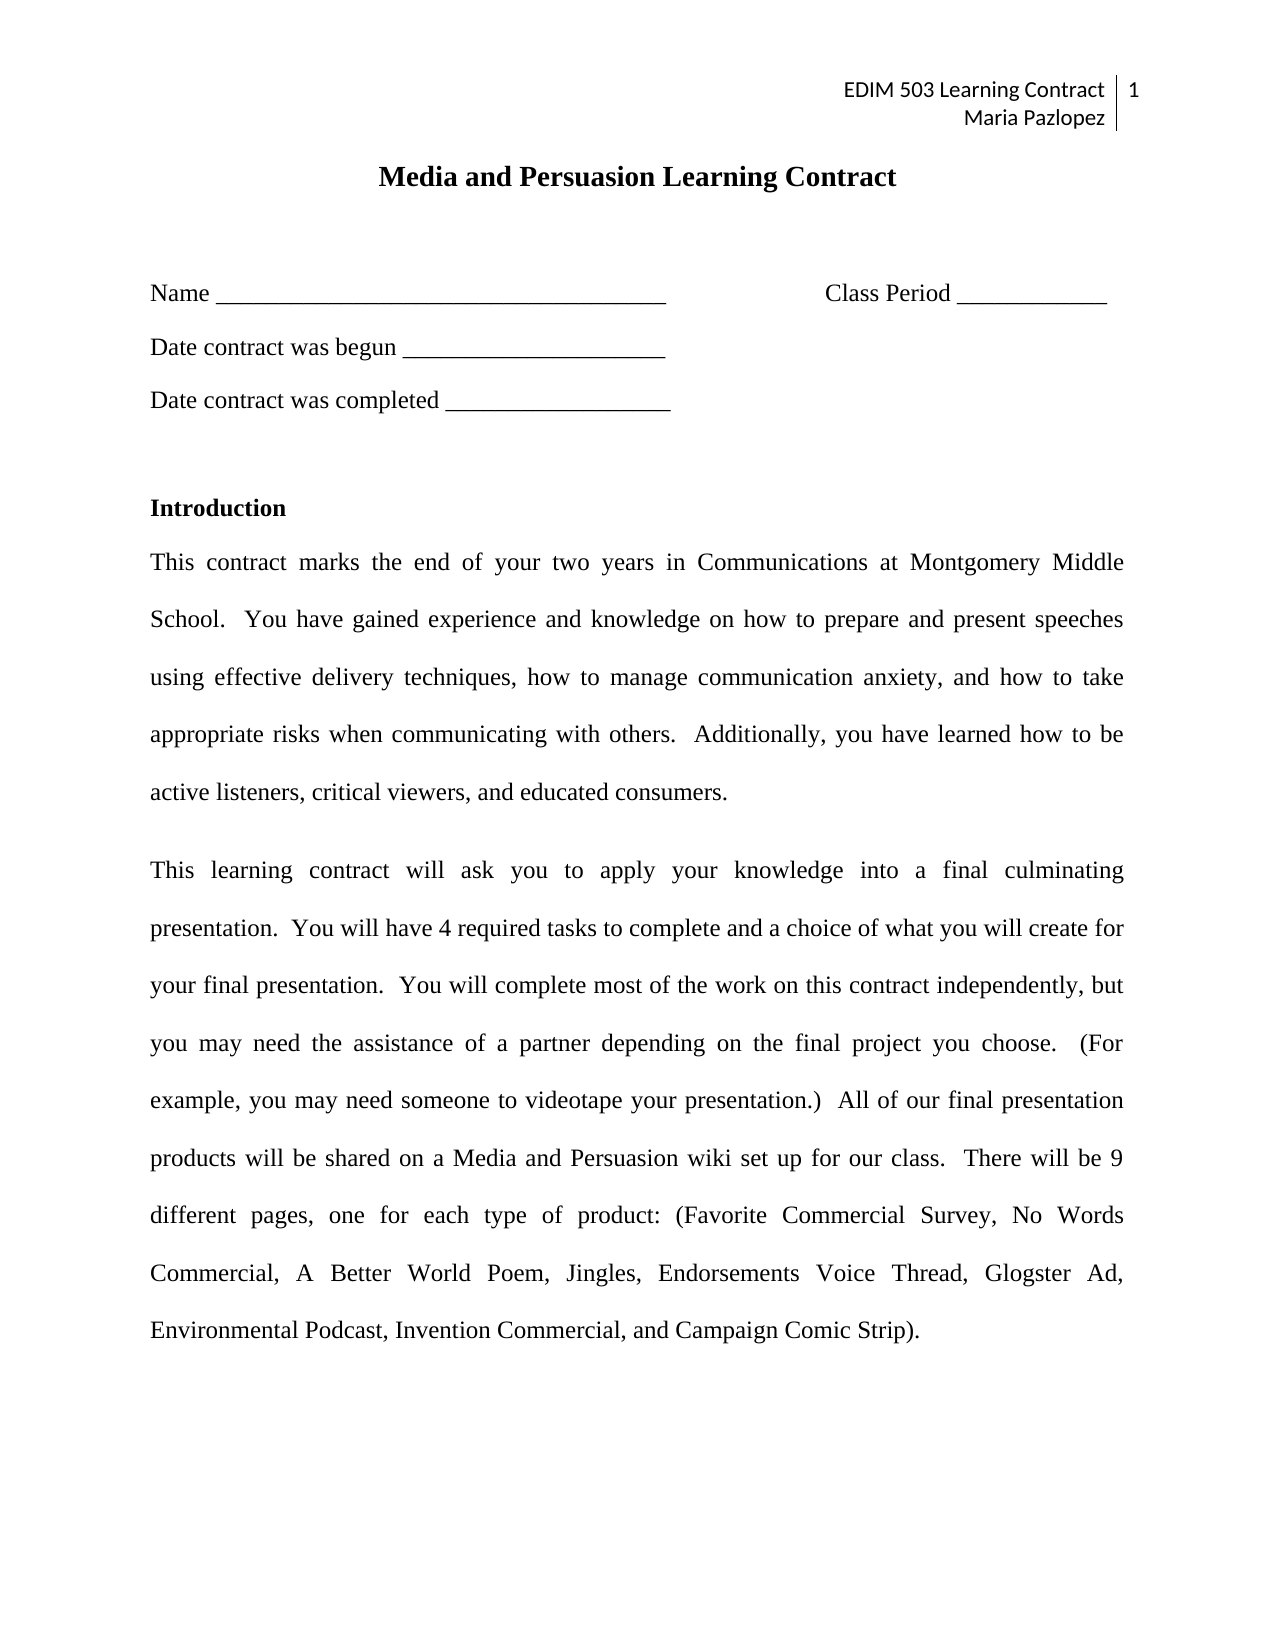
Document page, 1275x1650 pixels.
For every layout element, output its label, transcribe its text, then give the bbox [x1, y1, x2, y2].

text This contract marks the end of your two years in Communications at Montgomery Middle School. You have gained experience and knowledge on how to prepare and present speeches using effective delivery techniques, how to manage communication anxiety, and how to take appropriate risks when communicating with others. Additionally, you have learned how to be active listeners, critical viewers, and educated consumers. [150, 547, 1125, 806]
text Name ____________________________________ Class Period ____________ [150, 278, 1125, 307]
text Media and Persuasion Learning Contract [150, 159, 1125, 193]
text Introduction [150, 493, 1125, 522]
text This learning contract will ask you to apply your knowledge into a final culminating presentation. You will have 4 required tasks to complete and a choice of what you will create for your final presentation. You will complete most of the work on this contract independently, but you may need the assistance of a partner depending on the final project you choose. (For example, you may need someone to videotape your presentation.) All of our final presentation products will be shared on a Media and Persuasion wiki set up for our class. There will be 9 different pages, one for each type of product: (Favorite Commercial Survey, No Words Commercial, A Better World Poem, Jingles, Endorsements Voice Thread, Glogster Ad, Environmental Podcast, Invention Commercial, and Campaign Comic Strip). [150, 855, 1125, 1344]
text Date contract was completed __________________ [150, 386, 1125, 414]
text Date contract was begun _____________________ [150, 332, 1125, 360]
